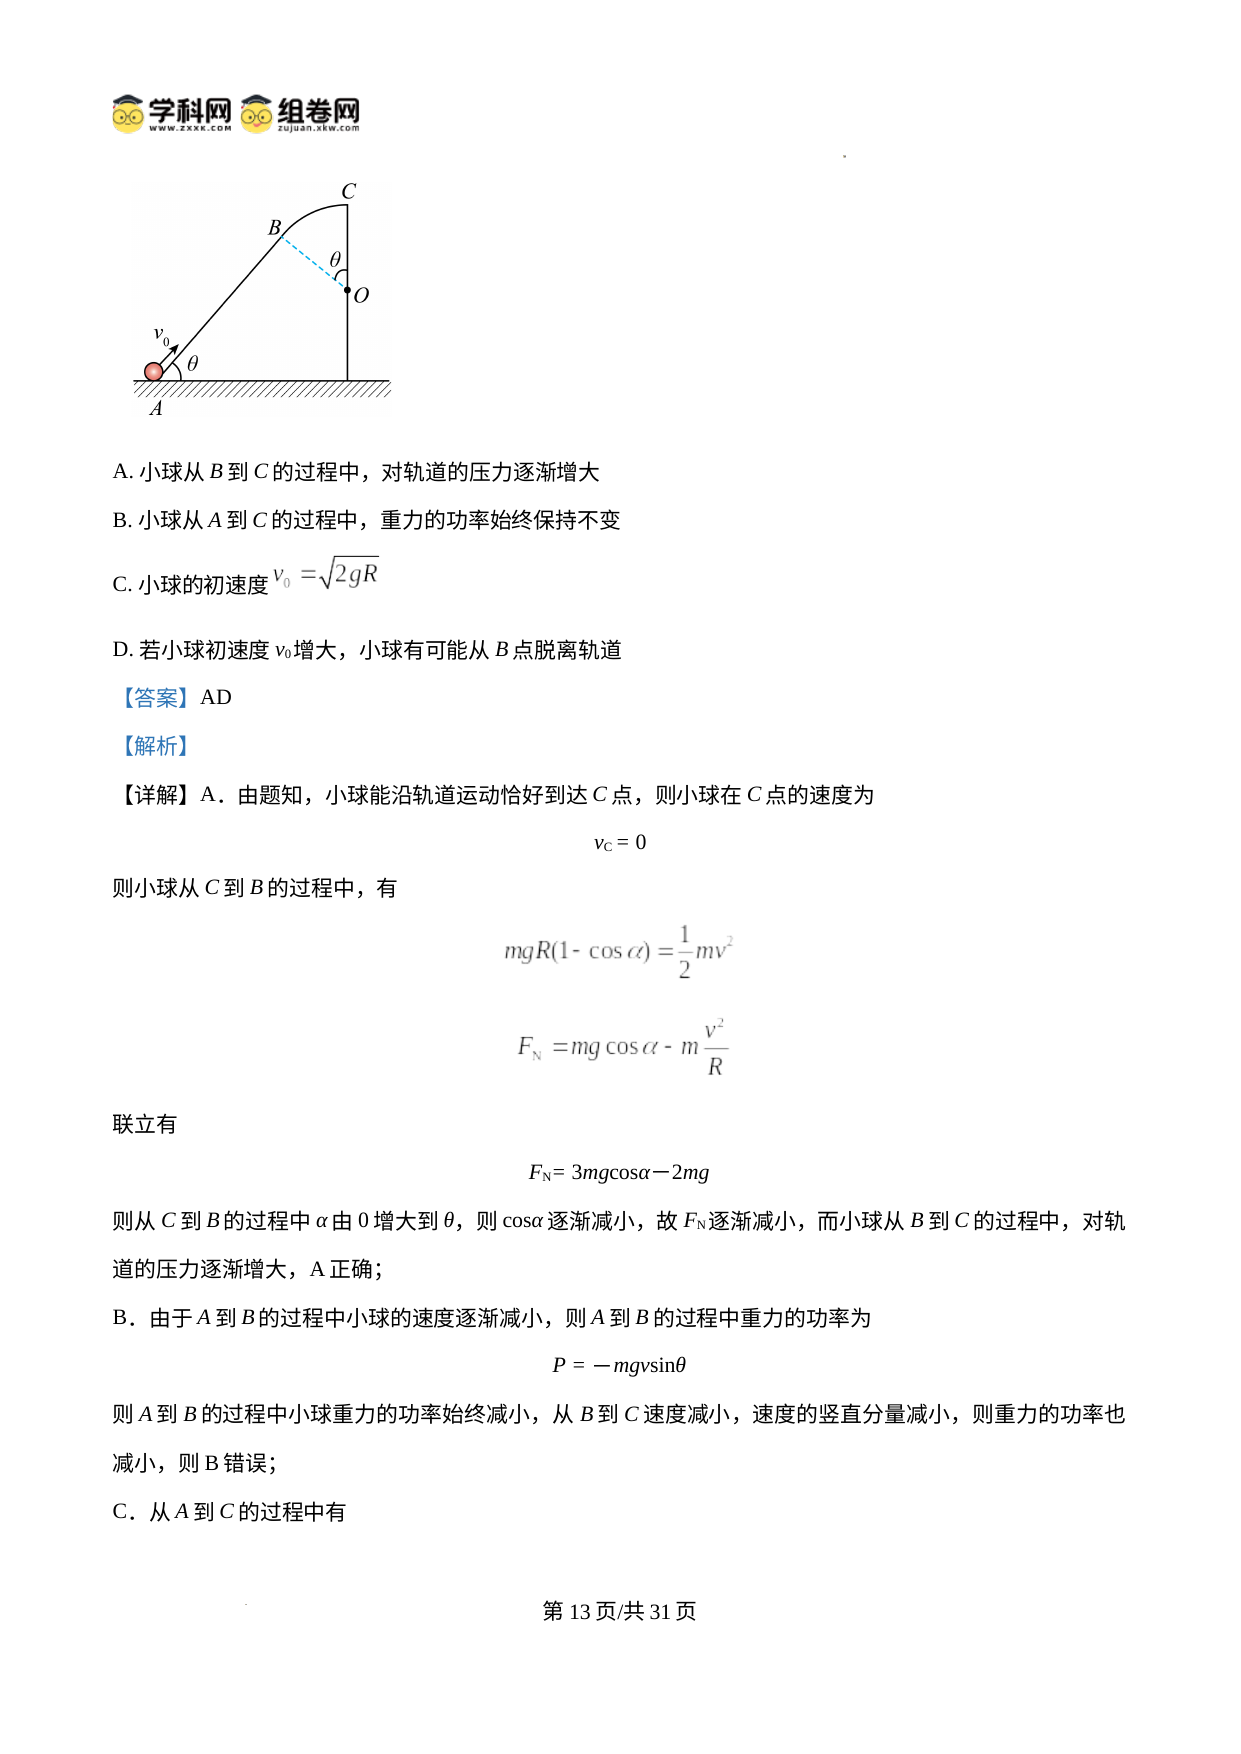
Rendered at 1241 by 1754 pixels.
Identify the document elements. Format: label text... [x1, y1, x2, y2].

text 联立有 [112, 1107, 1128, 1139]
text 则从C到B的过程中α由0增大到θ，则cosα逐渐减小，故FN逐渐减小，而小球从B到C的过程中，对轨道的压力逐渐增大，A正确； [112, 1203, 1128, 1284]
text P = －mgvsinθ [112, 1349, 1128, 1381]
text B．由于A到B的过程中小球的速度逐渐减小，则A到B的过程中重力的功率为 [112, 1300, 1128, 1333]
text vC = 0 [112, 826, 1128, 858]
text 【答案】AD [112, 681, 1128, 713]
text 【详解】A．由题知，小球能沿轨道运动恰好到达C点，则小球在C点的速度为 [112, 777, 1128, 810]
text C. 小球的初速度 [112, 551, 1128, 616]
picture [131, 182, 393, 417]
picture [112, 90, 231, 138]
text 【解析】 [112, 729, 1128, 761]
text D. 若小球初速度v0增大，小球有可能从B点脱离轨道 [112, 632, 1128, 665]
text 则A到B的过程中小球重力的功率始终减小，从B到C速度减小，速度的竖直分量减小，则重力的功率也减小，则B错误； [112, 1397, 1128, 1478]
text A. 小球从B到C的过程中，对轨道的压力逐渐增大 [112, 455, 1128, 487]
text C．从A到C的过程中有 [112, 1494, 1128, 1527]
picture [240, 90, 360, 138]
text FN= 3mgcosα－2mg [112, 1155, 1128, 1187]
text B. 小球从A到C的过程中，重力的功率始终保持不变 [112, 503, 1128, 536]
text 则小球从C到B的过程中，有 [112, 871, 1128, 903]
